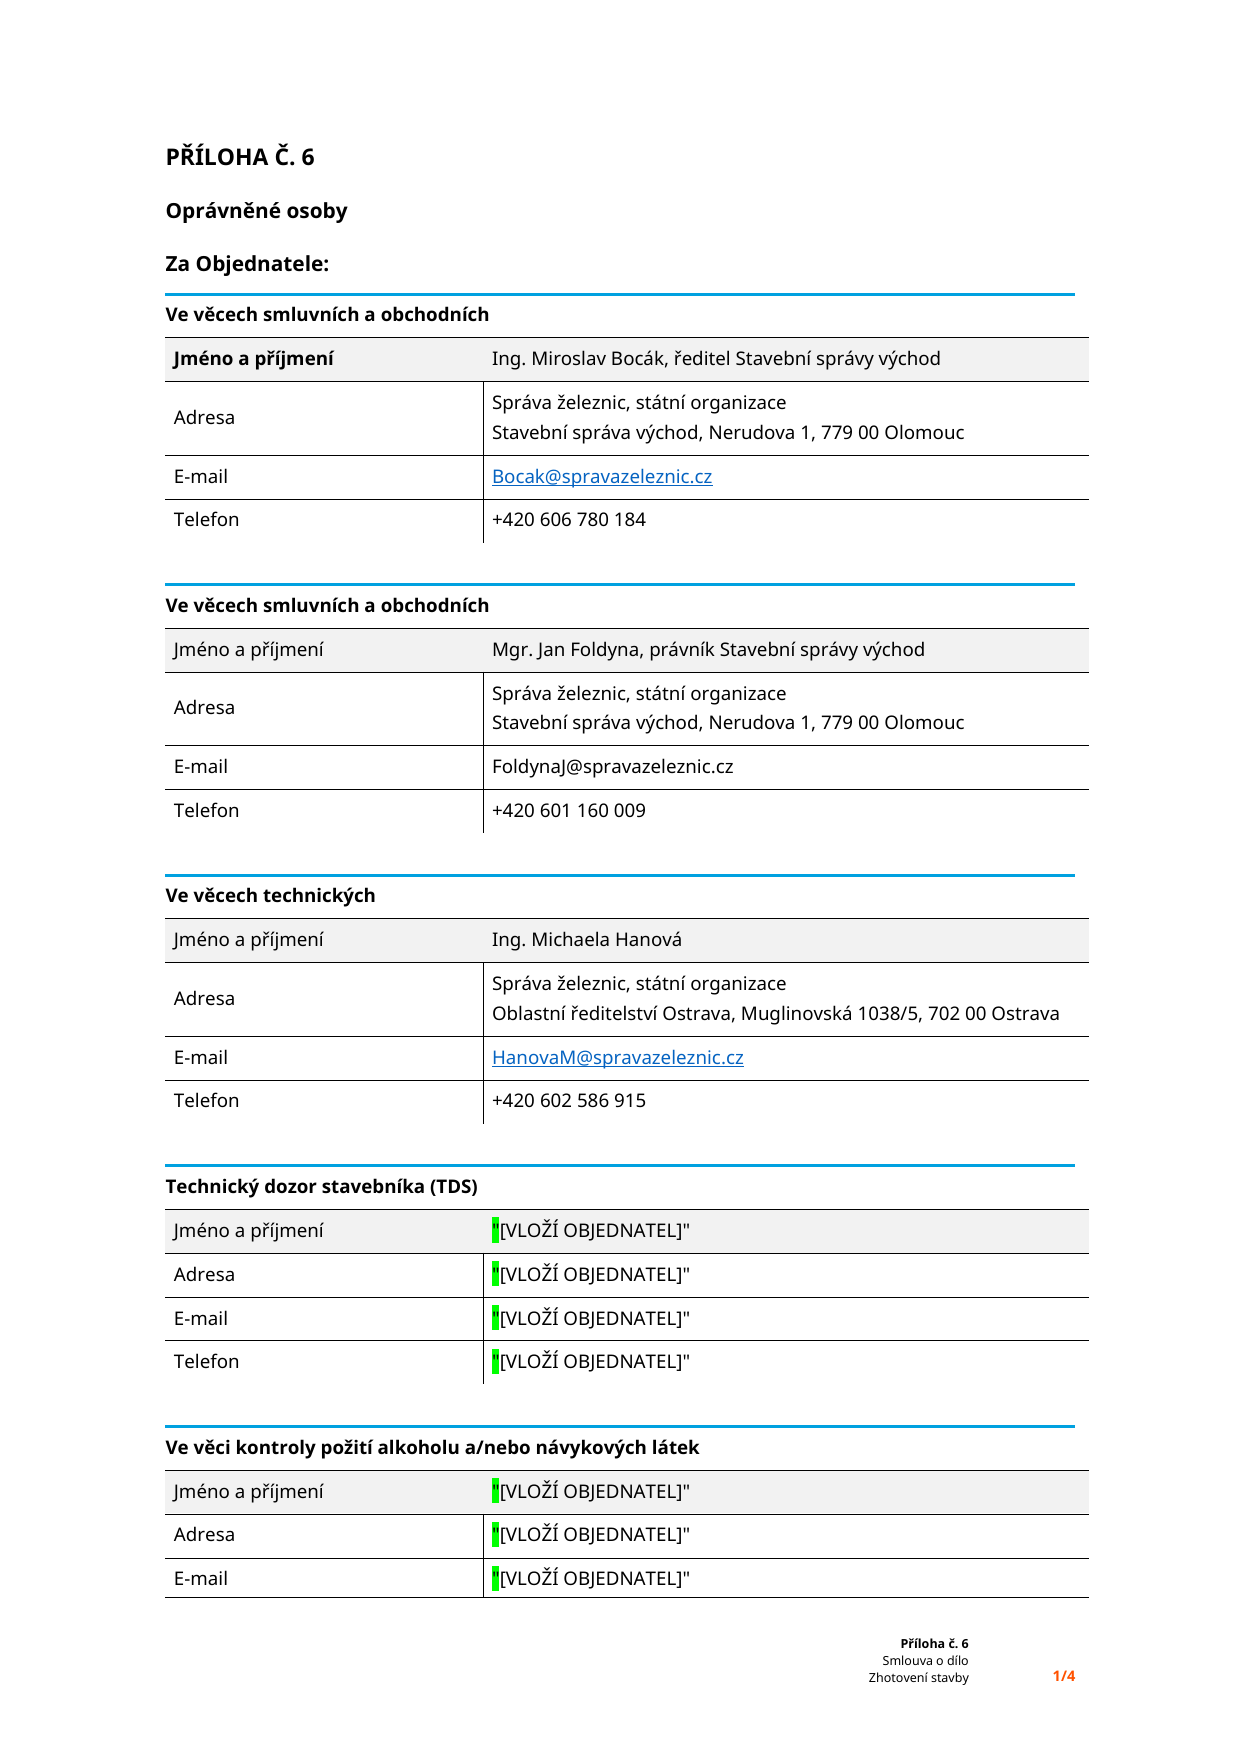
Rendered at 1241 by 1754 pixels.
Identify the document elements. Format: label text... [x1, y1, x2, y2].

text Oprávněné osoby [165, 197, 1075, 225]
table_cell Bocak@spravazeleznic.cz [484, 456, 1089, 498]
table_cell E-mail [165, 1298, 483, 1340]
table_cell Adresa [165, 673, 483, 745]
table_cell E-mail [165, 1037, 483, 1079]
table_cell Adresa [165, 382, 483, 455]
text Příloha č. 6 [165, 141, 1075, 173]
table_cell Správa železnic, státní organizace Oblastní ředitelství Ostrava, Muglinovská 1038/5, 702 00 Ostrava [484, 963, 1089, 1036]
table_cell +420 601 160 009 [484, 790, 1089, 833]
table_cell Adresa [165, 1515, 483, 1557]
table_header Jméno a příjmení [165, 919, 484, 962]
text Ve věcech smluvních a obchodních [165, 296, 1075, 327]
text Za Objednatele: [165, 249, 1075, 277]
table_header Jméno a příjmení [165, 338, 484, 381]
text Technický dozor stavebníka (TDS) [165, 1167, 1075, 1199]
table_cell [484, 1254, 1089, 1297]
table_cell E-mail [165, 1559, 483, 1597]
table_header Jméno a příjmení [165, 629, 484, 672]
table_cell E-mail [165, 746, 483, 789]
text Ve věcech smluvních a obchodních [165, 586, 1075, 618]
table_cell HanovaM@spravazeleznic.cz [484, 1037, 1089, 1079]
table_cell Telefon [165, 1341, 483, 1384]
table_cell [484, 1559, 1089, 1597]
table_header Jméno a příjmení [165, 1471, 484, 1513]
text Ve věci kontroly požití alkoholu a/nebo návykových látek [165, 1428, 1075, 1460]
table_cell +420 602 586 915 [484, 1081, 1089, 1123]
table_header [484, 1210, 1089, 1253]
table_header Ing. Michaela Hanová [484, 919, 1089, 962]
table_cell +420 606 780 184 [484, 500, 1089, 542]
table_header Mgr. Jan Foldyna, právník Stavební správy východ [484, 629, 1089, 672]
table_cell Telefon [165, 790, 483, 833]
table_cell FoldynaJ@spravazeleznic.cz [484, 746, 1089, 789]
table_cell Adresa [165, 963, 483, 1036]
table_cell [484, 1341, 1089, 1384]
table_header Jméno a příjmení [165, 1210, 484, 1253]
table_cell E-mail [165, 456, 483, 498]
table_cell [484, 1298, 1089, 1340]
table_cell Telefon [165, 1081, 483, 1123]
table_cell [484, 1515, 1089, 1557]
table_header Ing. Miroslav Bocák, ředitel Stavební správy východ [484, 338, 1089, 381]
table_header [484, 1471, 1089, 1513]
table_cell Správa železnic, státní organizace Stavební správa východ, Nerudova 1, 779 00 Olomouc [484, 673, 1089, 745]
table_cell Adresa [165, 1254, 483, 1297]
table_cell Správa železnic, státní organizace Stavební správa východ, Nerudova 1, 779 00 Olomouc [484, 382, 1089, 455]
table_cell Telefon [165, 500, 483, 542]
text Ve věcech technických [165, 877, 1075, 908]
